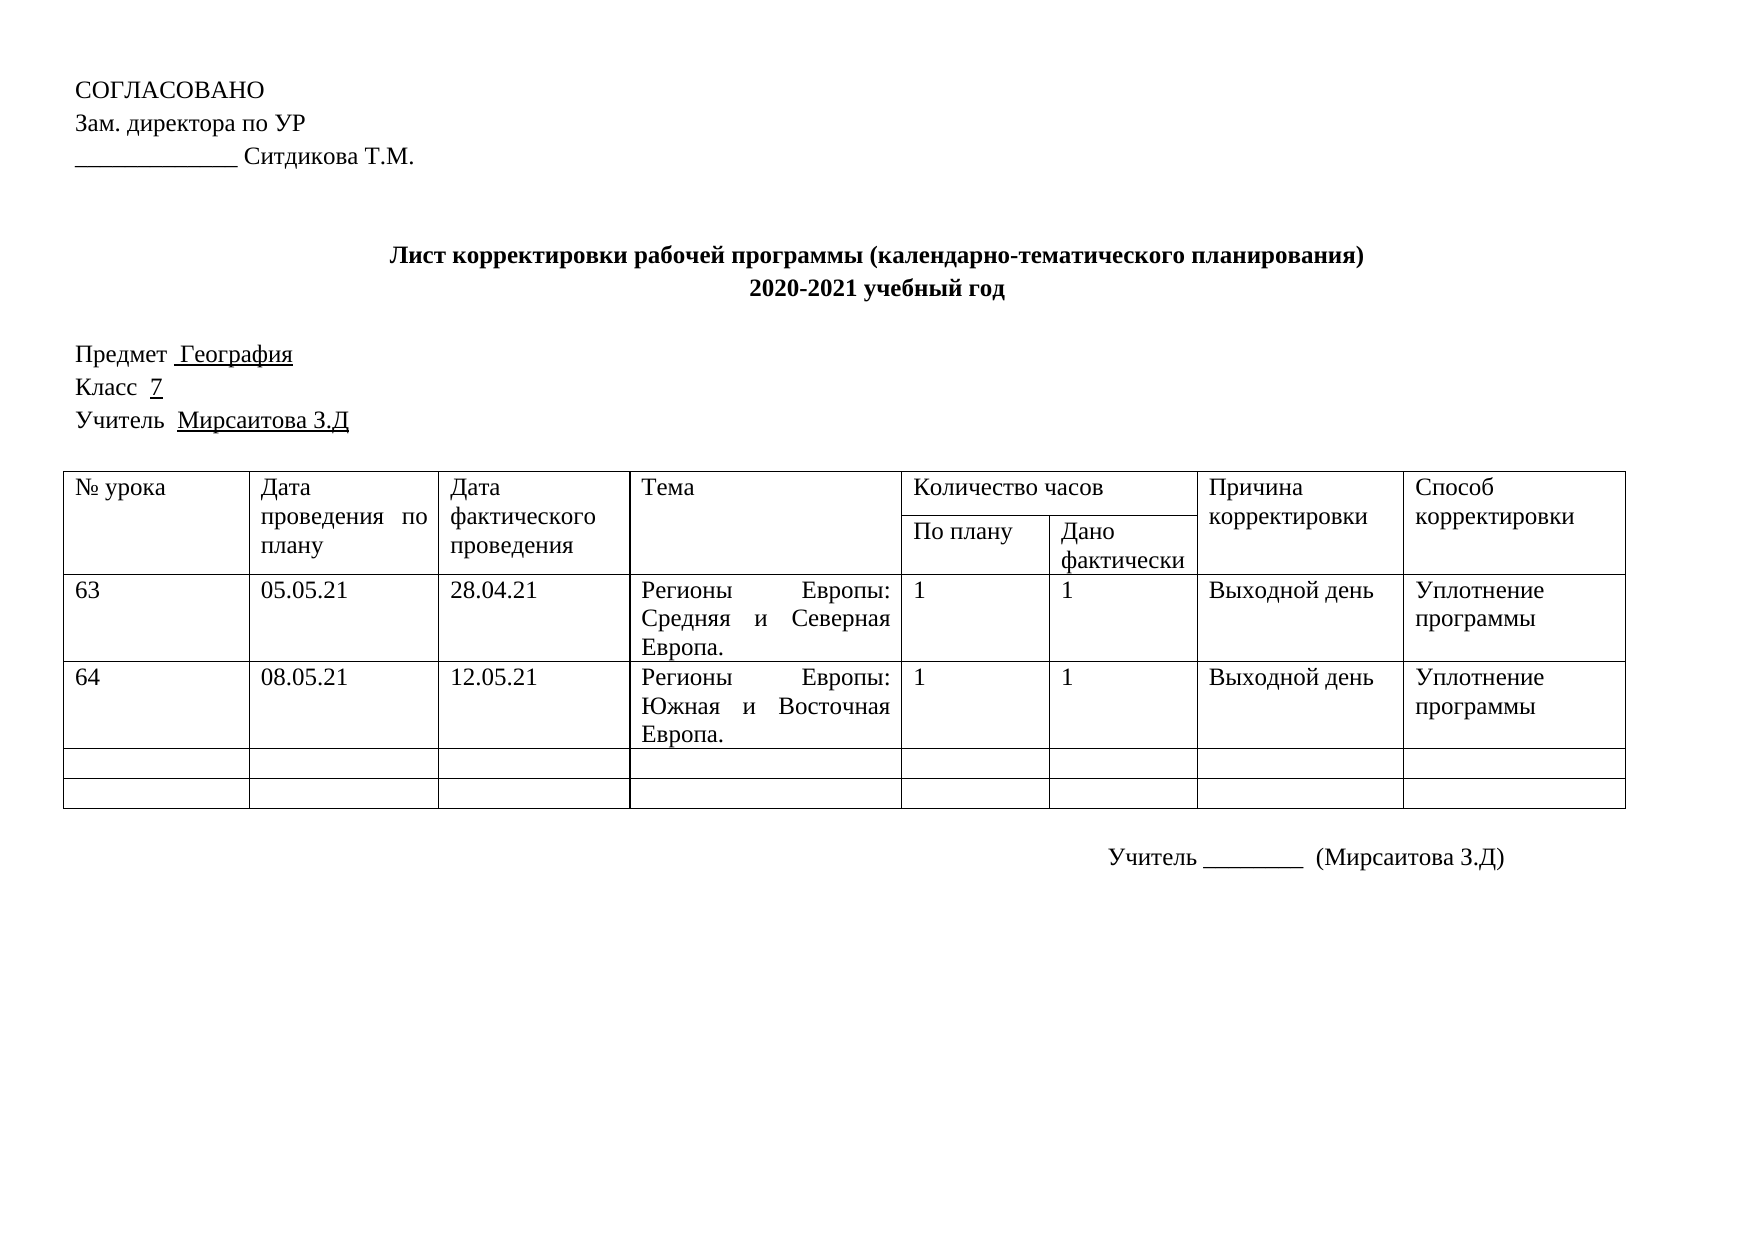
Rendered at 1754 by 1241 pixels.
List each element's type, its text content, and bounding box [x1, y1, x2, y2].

table_header № урока [64, 472, 249, 574]
table_cell [1050, 779, 1197, 808]
table_cell 63 [64, 575, 249, 661]
table_cell 64 [64, 662, 249, 748]
table_cell [250, 749, 438, 778]
table_cell [1404, 749, 1625, 778]
table_cell [1198, 749, 1403, 778]
text Предмет География [75, 339, 1679, 368]
table_cell 1 [1050, 575, 1197, 661]
table_cell Регионы Европы: Средняя и Северная Европа. [631, 575, 901, 661]
table_cell [902, 749, 1049, 778]
table_cell По плану [902, 516, 1049, 574]
table_cell Уплотнение программы [1404, 575, 1625, 661]
text Учитель Мирсаитова З.Д [75, 405, 1679, 434]
table_cell [631, 749, 901, 778]
table_header Способ корректировки [1404, 472, 1625, 574]
table_cell 1 [1050, 662, 1197, 748]
table_cell [439, 779, 629, 808]
table_cell 1 [902, 662, 1049, 748]
table_header Причина корректировки [1198, 472, 1403, 574]
table_cell 1 [902, 575, 1049, 661]
table_cell 12.05.21 [439, 662, 629, 748]
text СОГЛАСОВАНО [75, 75, 1679, 104]
table_cell 28.04.21 [439, 575, 629, 661]
text Зам. директора по УР [75, 108, 1679, 137]
table_header Тема [631, 472, 901, 574]
table_cell [250, 779, 438, 808]
table_cell [631, 779, 901, 808]
table_cell Регионы Европы: Южная и Восточная Европа. [631, 662, 901, 748]
table_header Дата проведения по плану [250, 472, 438, 574]
table_cell [439, 749, 629, 778]
table_cell [1198, 779, 1403, 808]
table_cell 05.05.21 [250, 575, 438, 661]
text 2020-2021 учебный год [75, 273, 1679, 302]
table_cell [902, 779, 1049, 808]
table_header Количество часов [902, 472, 1197, 515]
text Класс 7 [75, 372, 1679, 401]
table_header Дата фактического проведения [439, 472, 629, 574]
table_cell Дано фактически [1050, 516, 1197, 574]
table_cell [1404, 779, 1625, 808]
text _____________ Ситдикова Т.М. [75, 141, 1679, 170]
table_cell [1050, 749, 1197, 778]
table_cell Выходной день [1198, 662, 1403, 748]
table_cell 08.05.21 [250, 662, 438, 748]
text Лист корректировки рабочей программы (календарно-тематического планирования) [75, 240, 1679, 269]
table_cell Выходной день [1198, 575, 1403, 661]
table_cell [64, 749, 249, 778]
table_cell Уплотнение программы [1404, 662, 1625, 748]
table_cell [64, 779, 249, 808]
text Учитель ________ (Мирсаитова З.Д) [75, 842, 1679, 871]
